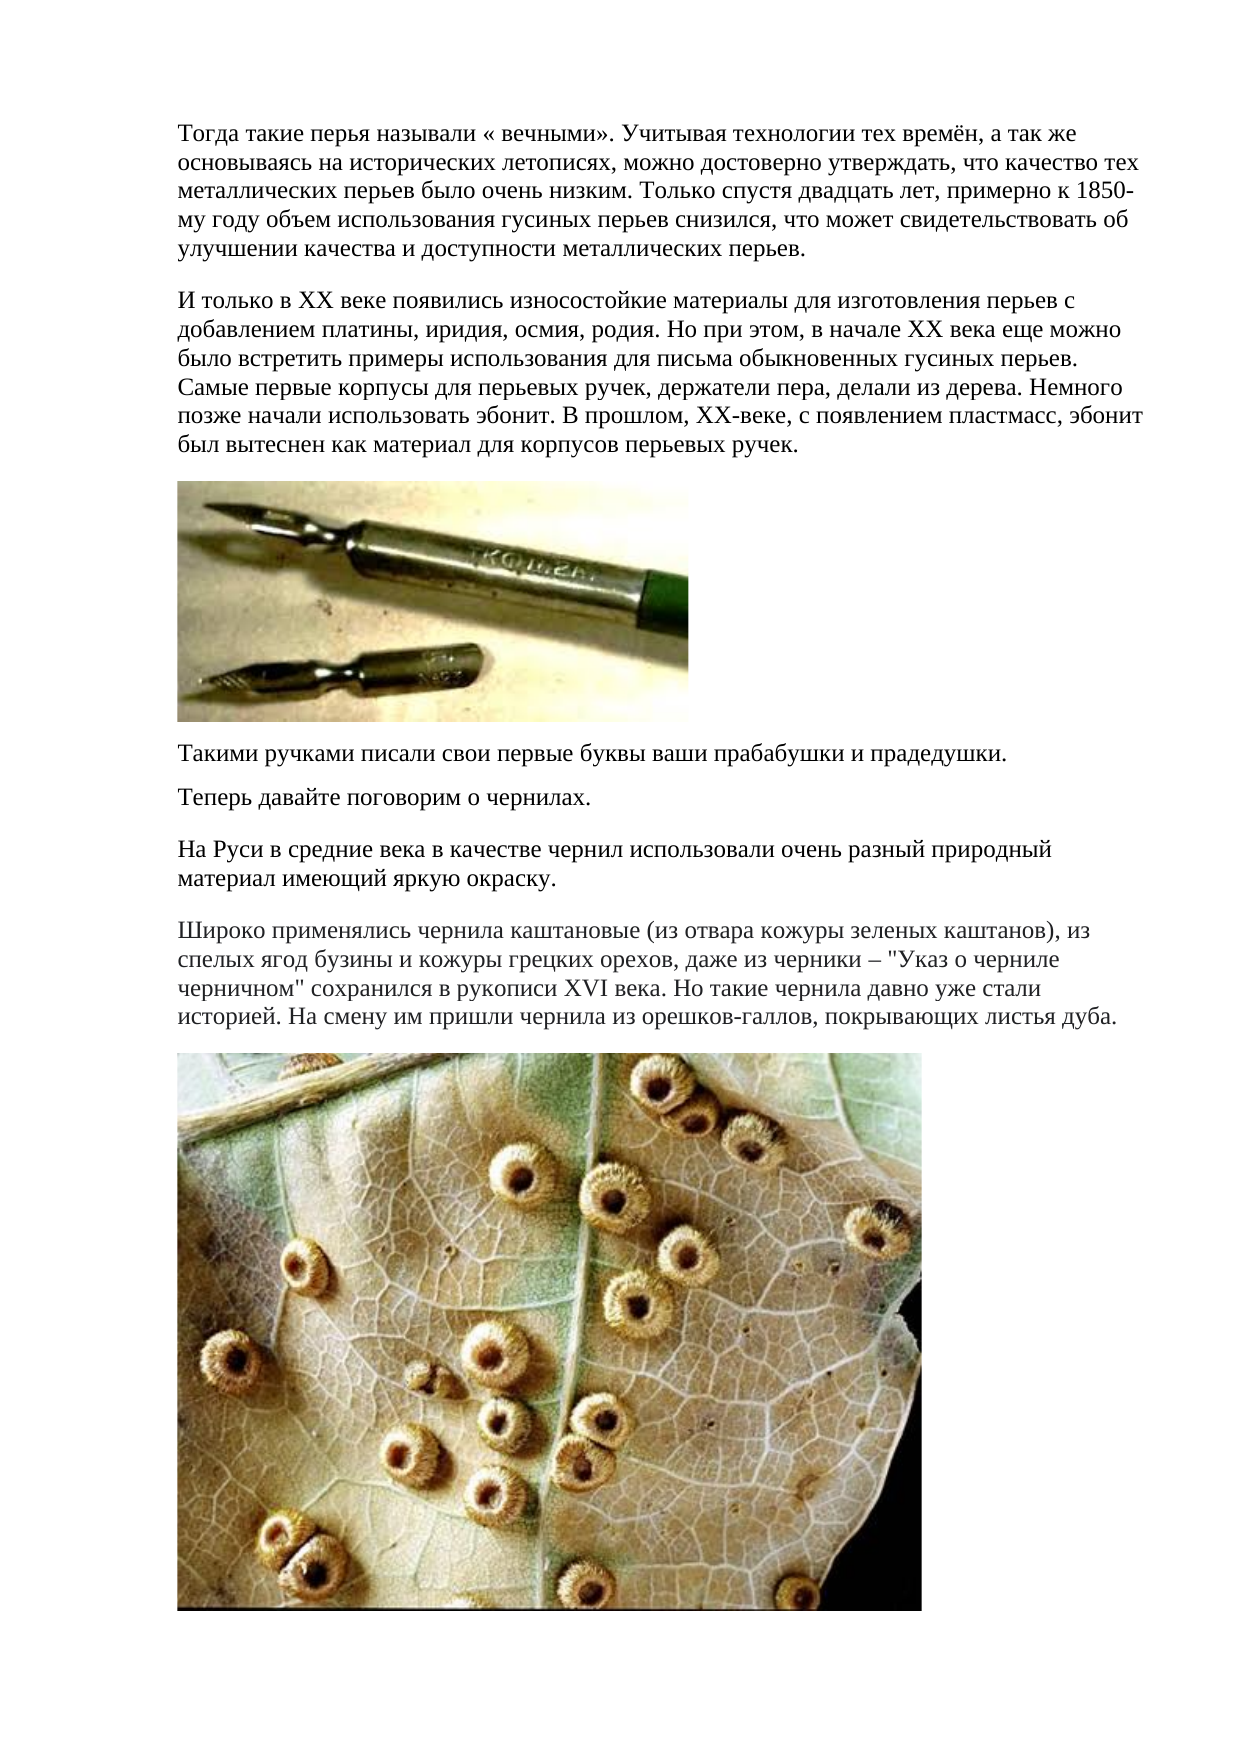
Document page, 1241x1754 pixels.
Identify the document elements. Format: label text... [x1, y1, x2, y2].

text И только в XX веке появились износостойкие материалы для изготовления перьев с добавлением платины, иридия, осмия, родия. Но при этом, в начале XX века еще можно было встретить примеры использования для письма обыкновенных гусиных перьев. Самые первые корпусы для перьевых ручек, держатели пера, делали из дерева. Немного позже начали использовать эбонит. В прошлом, XX-веке, с появлением пластмасс, эбонит был вытеснен как материал для корпусов перьевых ручек. [799, 285, 1152, 458]
text Тогда такие перья называли « вечными». Учитывая технологии тех времён, а так же основываясь на исторических летописях, можно достоверно утверждать, что качество тех металлических перьев было очень низким. Только спустя двадцать лет, примерно к 1850-му году объем использования гусиных перьев снизился, что может свидетельствовать об улучшении качества и доступности металлических перьев. [806, 118, 1152, 262]
text На Руси в средние века в качестве чернил использовали очень разный природный материал имеющий яркую окраску. [177, 834, 1152, 892]
picture [177, 481, 689, 722]
text Такими ручками писали свои первые буквы ваши прабабушки и прадедушки. [177, 738, 1152, 766]
picture [177, 1053, 922, 1611]
text Теперь давайте поговорим о чернилах. [177, 782, 1152, 811]
